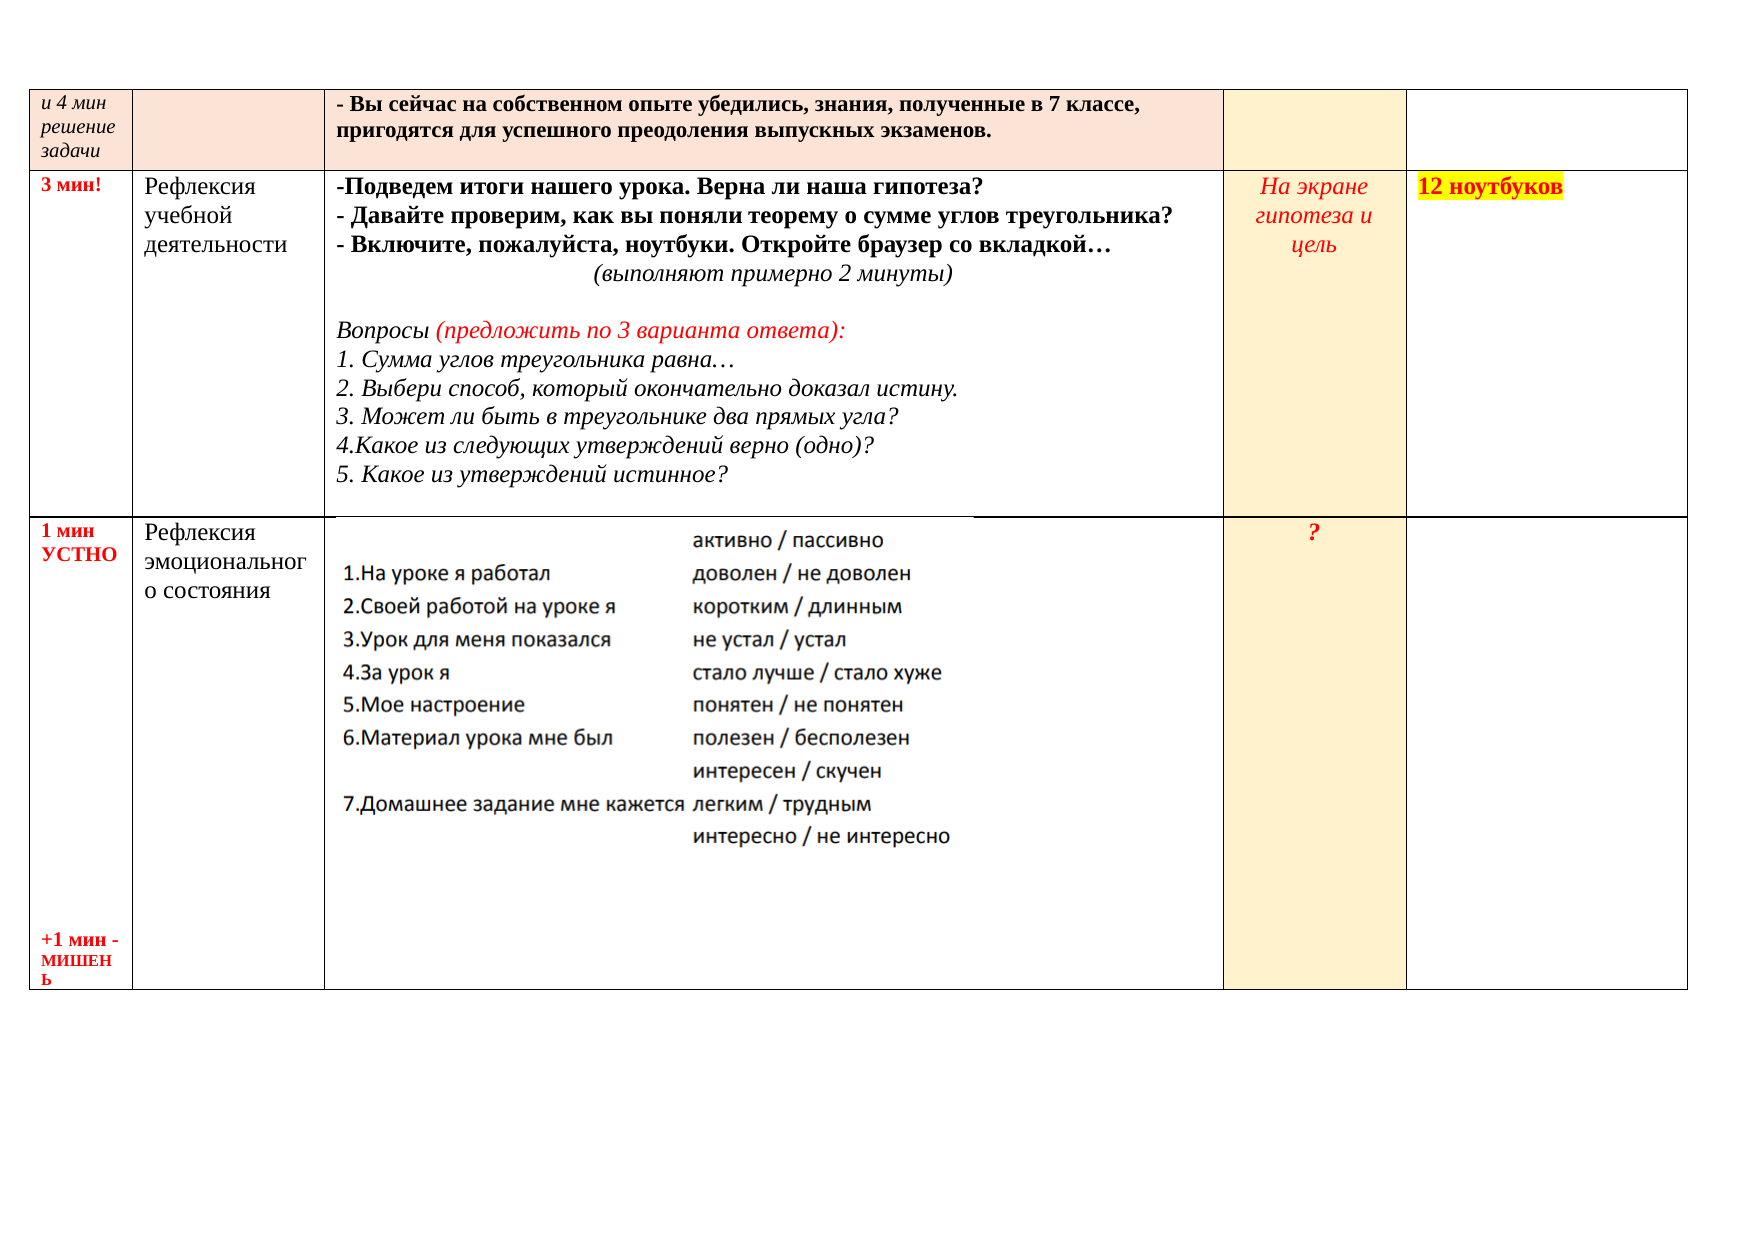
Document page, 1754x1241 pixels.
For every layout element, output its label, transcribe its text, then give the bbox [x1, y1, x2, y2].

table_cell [325, 90, 1223, 170]
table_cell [133, 90, 324, 170]
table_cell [30, 518, 132, 989]
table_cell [133, 518, 324, 989]
table_cell [1407, 90, 1687, 170]
table_cell На экране гипотеза и цель [1224, 171, 1406, 516]
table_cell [325, 518, 1223, 989]
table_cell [30, 90, 132, 170]
picture [336, 517, 974, 867]
table_cell ? [1224, 90, 1406, 170]
table_cell 3 мин! [30, 171, 132, 516]
table_cell Рефлексия учебной деятельности [133, 171, 324, 516]
table_cell -Подведем итоги нашего урока. Верна ли наша гипотеза? - Давайте проверим, как вы поняли теорему о сумме углов треугольника? - Включите, пожалуйста, ноутбуки. Откройте браузер со вкладкой… (выполняют примерно 2 минуты) Вопросы (предложить по 3 варианта ответа): 1. Сумма углов треугольника равна… 2. Выбери способ, который окончательно доказал истину. 3. Может ли быть в треугольнике два прямых угла? 4.Какое из следующих утверждений верно (одно)? 5. Какое из утверждений истинное? [325, 171, 1223, 516]
table_cell 12 ноутбуков [1407, 171, 1687, 516]
table_cell ? [1224, 518, 1406, 989]
table_cell [1407, 518, 1687, 989]
